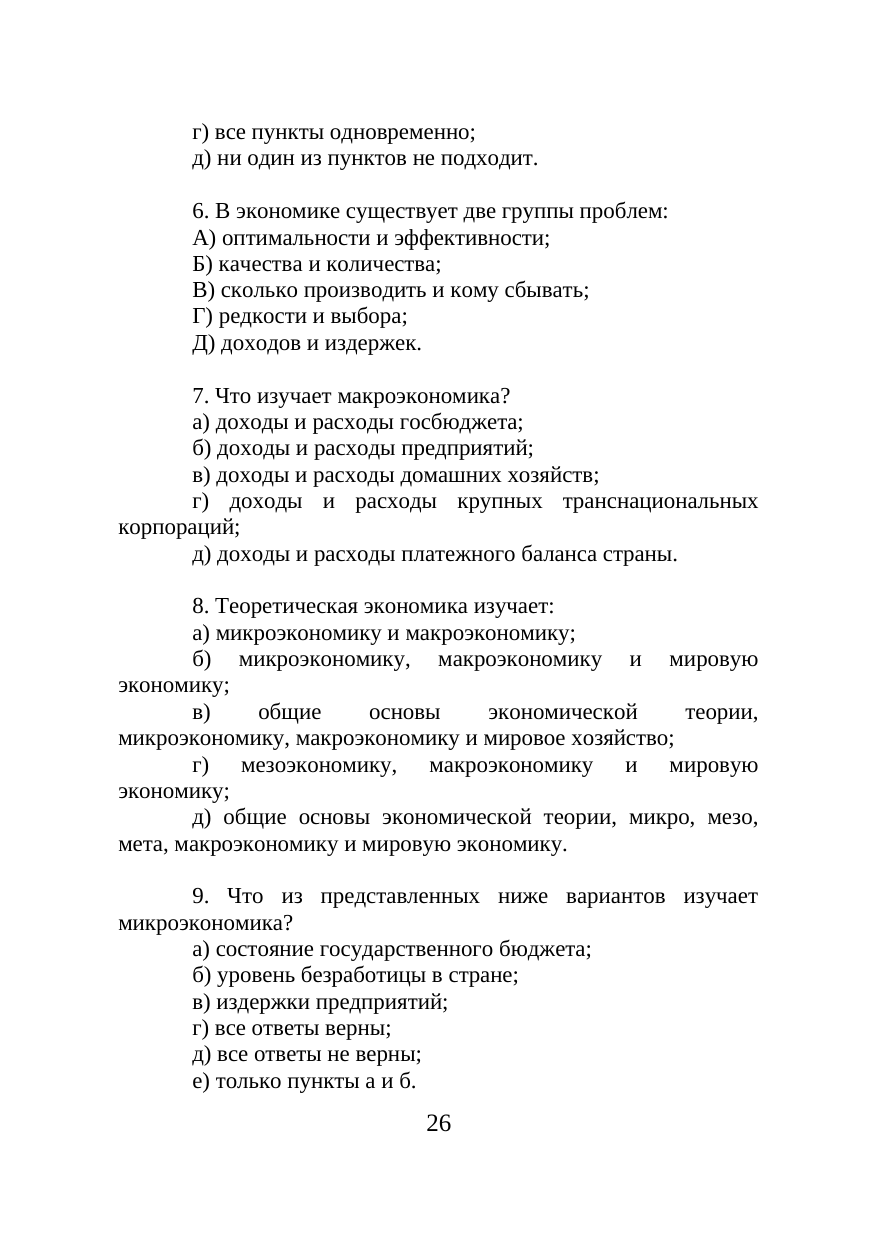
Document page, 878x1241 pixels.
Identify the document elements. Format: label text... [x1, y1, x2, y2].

text а) доходы и расходы госбюджета; [118, 408, 759, 434]
text д) доходы и расходы платежного баланса страны. [118, 540, 759, 566]
text в) издержки предприятий; [118, 988, 759, 1014]
text г) мезоэкономику, макроэкономику и мировую экономику; [118, 751, 759, 803]
text В) сколько производить и кому сбывать; [118, 276, 759, 303]
text Д) доходов и издержек. [118, 329, 759, 355]
text 8. Теоретическая экономика изучает: [118, 592, 759, 619]
text Б) качества и количества; [118, 250, 759, 276]
text а) микроэкономику и макроэкономику; [118, 619, 759, 645]
text Г) редкости и выбора; [118, 303, 759, 329]
text А) оптимальности и эффективности; [118, 223, 759, 250]
text д) ни один из пунктов не подходит. [118, 144, 759, 171]
text д) все ответы не верны; [118, 1041, 759, 1067]
text 9. Что из представленных ниже вариантов изучает микроэкономика? [118, 882, 759, 935]
text в) доходы и расходы домашних хозяйств; [118, 461, 759, 487]
text б) доходы и расходы предприятий; [118, 434, 759, 461]
text а) состояние государственного бюджета; [118, 935, 759, 961]
text д) общие основы экономической теории, микро, мезо, мета, макроэкономику и мировую экономику. [118, 803, 759, 856]
text г) все пункты одновременно; [118, 118, 759, 144]
text в) общие основы экономической теории, микроэкономику, макроэкономику и мировое хозяйство; [118, 698, 759, 751]
text б) микроэкономику, макроэкономику и мировую экономику; [118, 645, 759, 698]
text 6. В экономике существует две группы проблем: [118, 197, 759, 223]
text г) доходы и расходы крупных транснациональных корпораций; [118, 487, 759, 540]
text б) уровень безработицы в стране; [118, 961, 759, 988]
text 7. Что изучает макроэкономика? [118, 382, 759, 408]
text г) все ответы верны; [118, 1014, 759, 1041]
text е) только пункты а и б. [118, 1067, 759, 1093]
